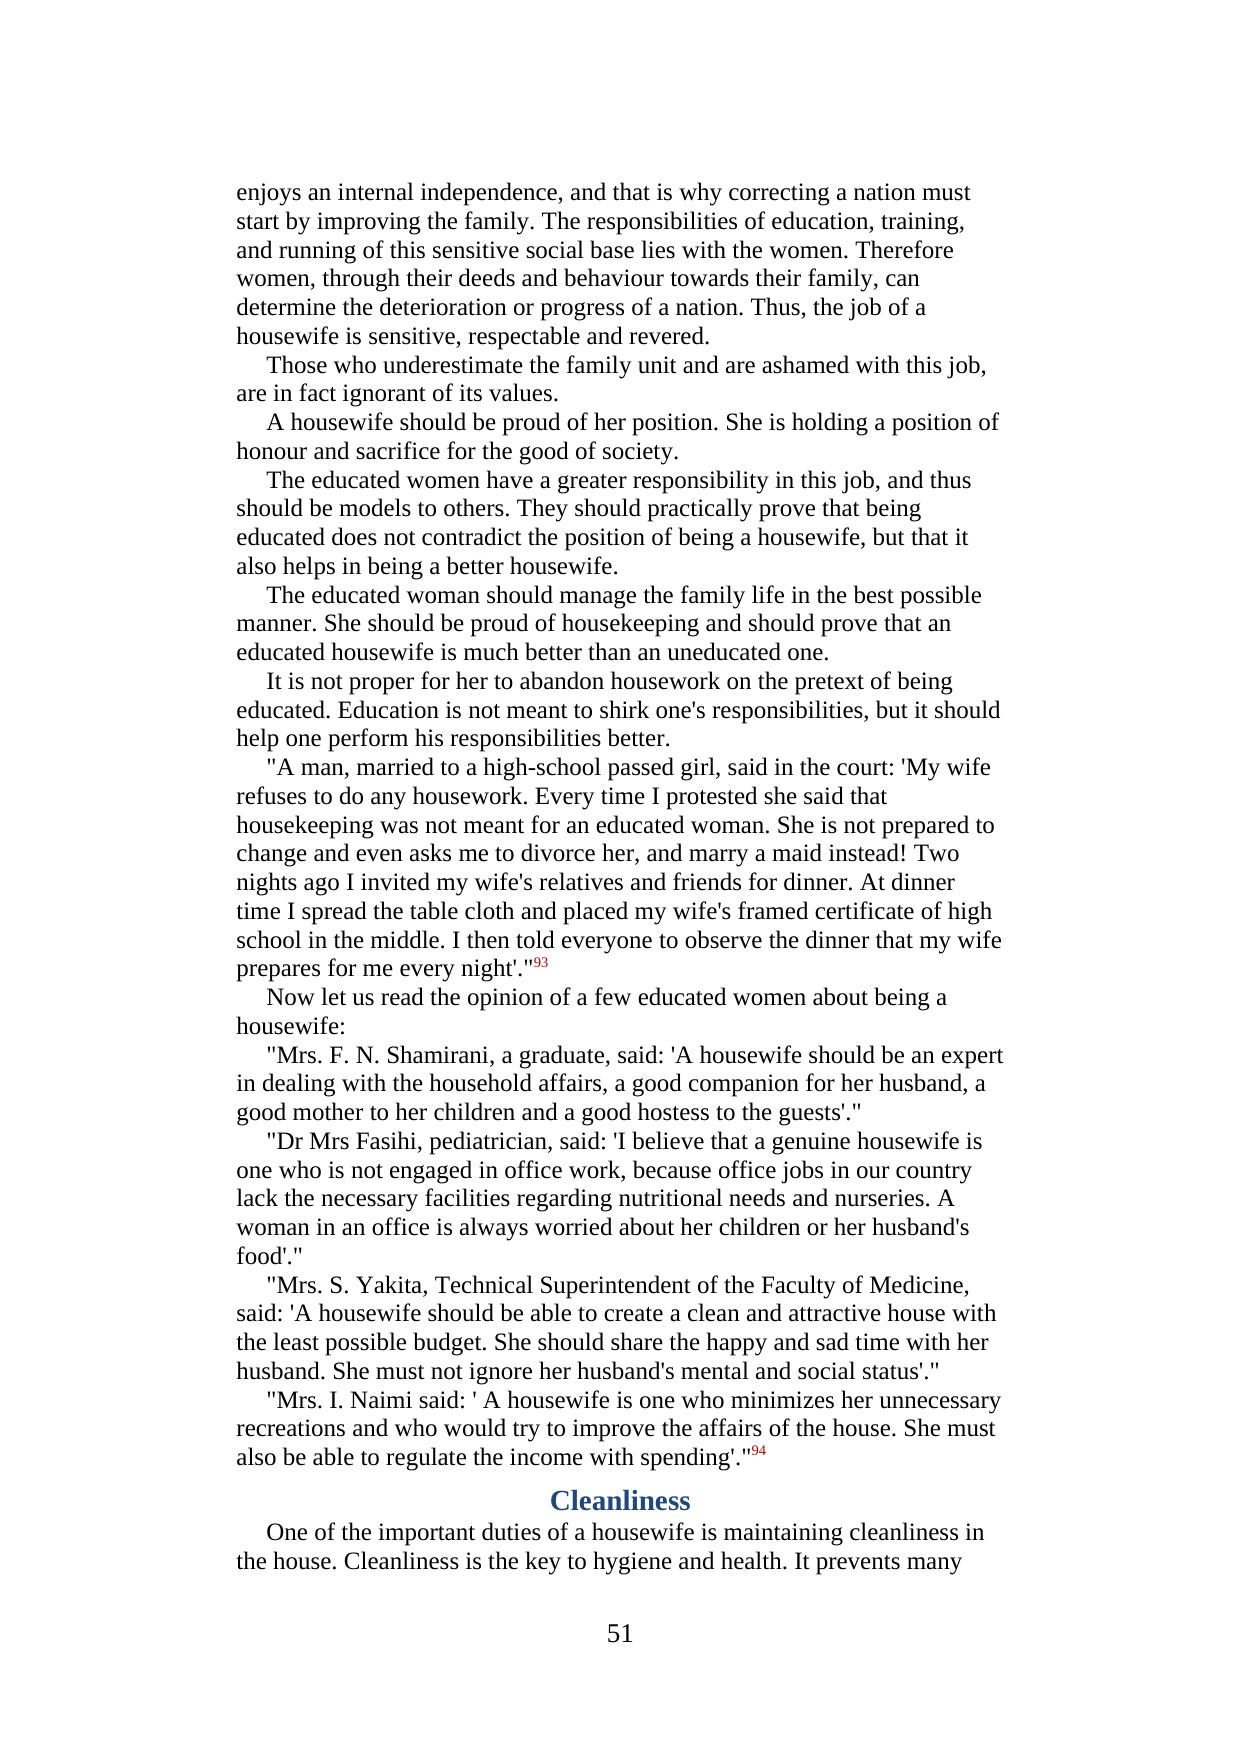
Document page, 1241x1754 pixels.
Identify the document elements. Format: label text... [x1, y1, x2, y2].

text The educated woman should manage the family life in the best possible manner. She should be proud of housekeeping and should prove that an educated housewife is much better than an uneducated one. [236, 580, 1004, 666]
text "Mrs. F. N. Shamirani, a graduate, said: 'A housewife should be an expert in dealing with the household affairs, a good companion for her husband, a good mother to her children and a good hostess to the guests'." [236, 1040, 1004, 1126]
text It is not proper for her to abandon housework on the pretext of being educated. Education is not meant to shirk one's responsibilities, but it should help one perform his responsibilities better. [236, 666, 1004, 752]
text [236, 1517, 1004, 1574]
text "A man, married to a high-school passed girl, said in the court: 'My wife refuses to do any housework. Every time I protested she said that housekeeping was not meant for an educated woman. She is not prepared to change and even asks me to divorce her, and marry a maid instead! Two nights ago I invited my wife's relatives and friends for dinner. At dinner time I spread the table cloth and placed my wife's framed certificate of high school in the middle. I then told everyone to observe the dinner that my wife prepares for me every night'."93 [236, 752, 1004, 982]
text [236, 177, 1004, 350]
text "Mrs. I. Naimi said: ' A housewife is one who minimizes her unnecessary recreations and who would try to improve the affairs of the house. She must also be able to regulate the income with spending'."94 [236, 1385, 1004, 1471]
text A housewife should be proud of her position. She is holding a position of honour and sacrifice for the good of society. [236, 407, 1004, 465]
text "Dr Mrs Fasihi, pediatrician, said: 'I believe that a genuine housewife is one who is not engaged in office work, because office jobs in our country lack the necessary facilities regarding nutritional needs and nurseries. A woman in an office is always worried about her children or her husband's food'." [236, 1126, 1004, 1270]
subtitle Cleanliness [236, 1483, 1004, 1517]
text Now let us read the opinion of a few educated women about being a housewife: [236, 982, 1004, 1040]
text Those who underestimate the family unit and are ashamed with this job, are in fact ignorant of its values. [236, 350, 1004, 407]
text The educated women have a greater responsibility in this job, and thus should be models to others. They should practically prove that being educated does not contradict the position of being a housewife, but that it also helps in being a better housewife. [236, 465, 1004, 580]
text "Mrs. S. Yakita, Technical Superintendent of the Faculty of Medicine, said: 'A housewife should be able to create a clean and attractive house with the least possible budget. She should share the happy and sad time with her husband. She must not ignore her husband's mental and social status'." [236, 1270, 1004, 1385]
